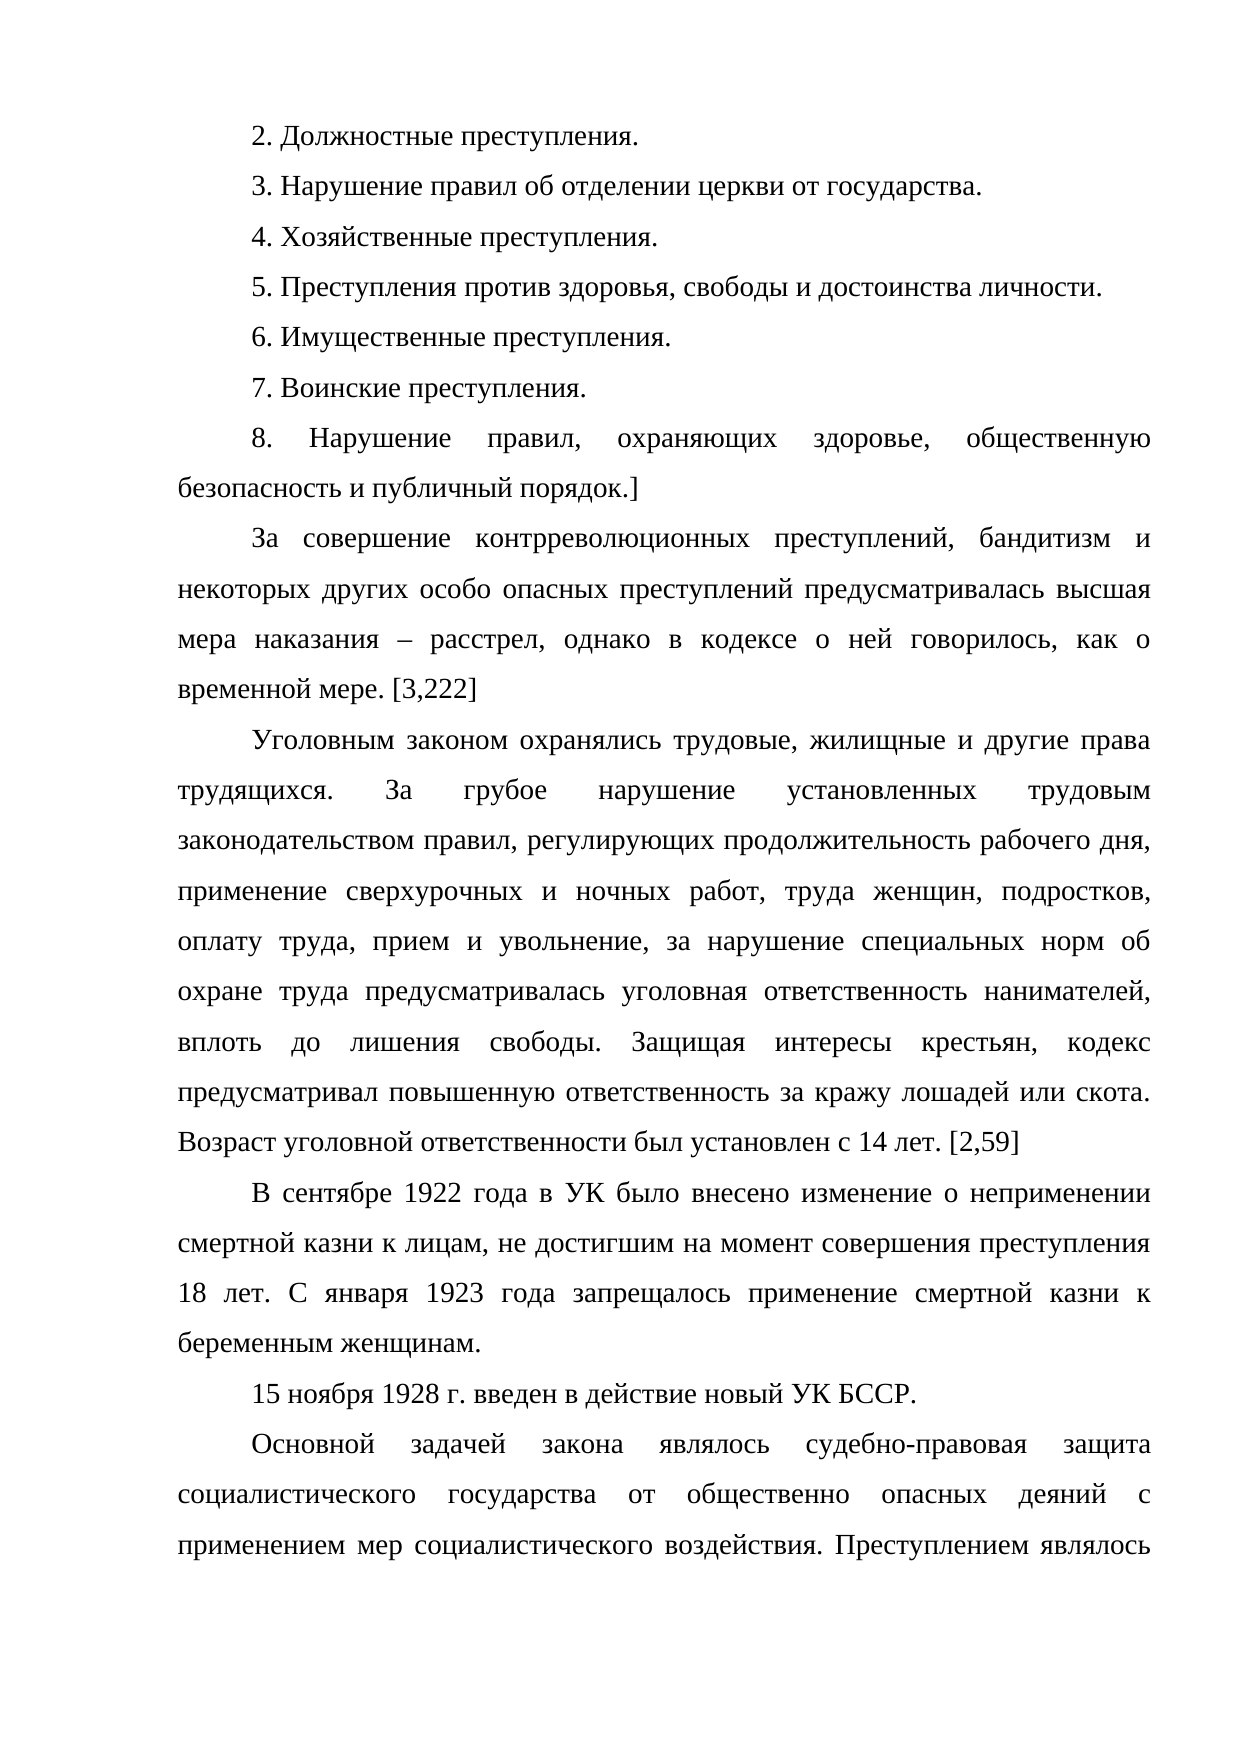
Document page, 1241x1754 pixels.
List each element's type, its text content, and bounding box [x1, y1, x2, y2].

text 2. Должностные преступления. [177, 118, 1152, 152]
text 6. Имущественные преступления. [177, 319, 1152, 353]
text 7. Воинские преступления. [177, 370, 1152, 403]
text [177, 1426, 1152, 1560]
text 5. Преступления против здоровья, свободы и достоинства личности. [177, 269, 1152, 303]
text В сентябре 1922 года в УК было внесено изменение о неприменении смертной казни к лицам, не достигшим на момент совершения преступления 18 лет. С января 1923 года запрещалось применение смертной казни к беременным женщинам. [177, 1175, 1152, 1359]
text Уголовным законом охранялись трудовые, жилищные и другие права трудящихся. За грубое нарушение установленных трудовым законодательством правил, регулирующих продолжительность рабочего дня, применение сверхурочных и ночных работ, труда женщин, подростков, оплату труда, прием и увольнение, за нарушение специальных норм об охране труда предусматривалась уголовная ответственность нанимателей, вплоть до лишения свободы. Защищая интересы крестьян, кодекс предусматривал повышенную ответственность за кражу лошадей или скота. Возраст уголовной ответственности был установлен с 14 лет. [2,59] [177, 722, 1152, 1158]
text 15 ноября 1928 г. введен в действие новый УК БССР. [177, 1376, 1152, 1409]
text 4. Хозяйственные преступления. [177, 219, 1152, 252]
text 8. Нарушение правил, охраняющих здоровье, общественную безопасность и публичный порядок.] [177, 420, 1152, 504]
text За совершение контрреволюционных преступлений, бандитизм и некоторых других особо опасных преступлений предусматривалась высшая мера наказания – расстрел, однако в кодексе о ней говорилось, как о временной мере. [3,222] [177, 521, 1152, 705]
text 3. Нарушение правил об отделении церкви от государства. [177, 168, 1152, 202]
